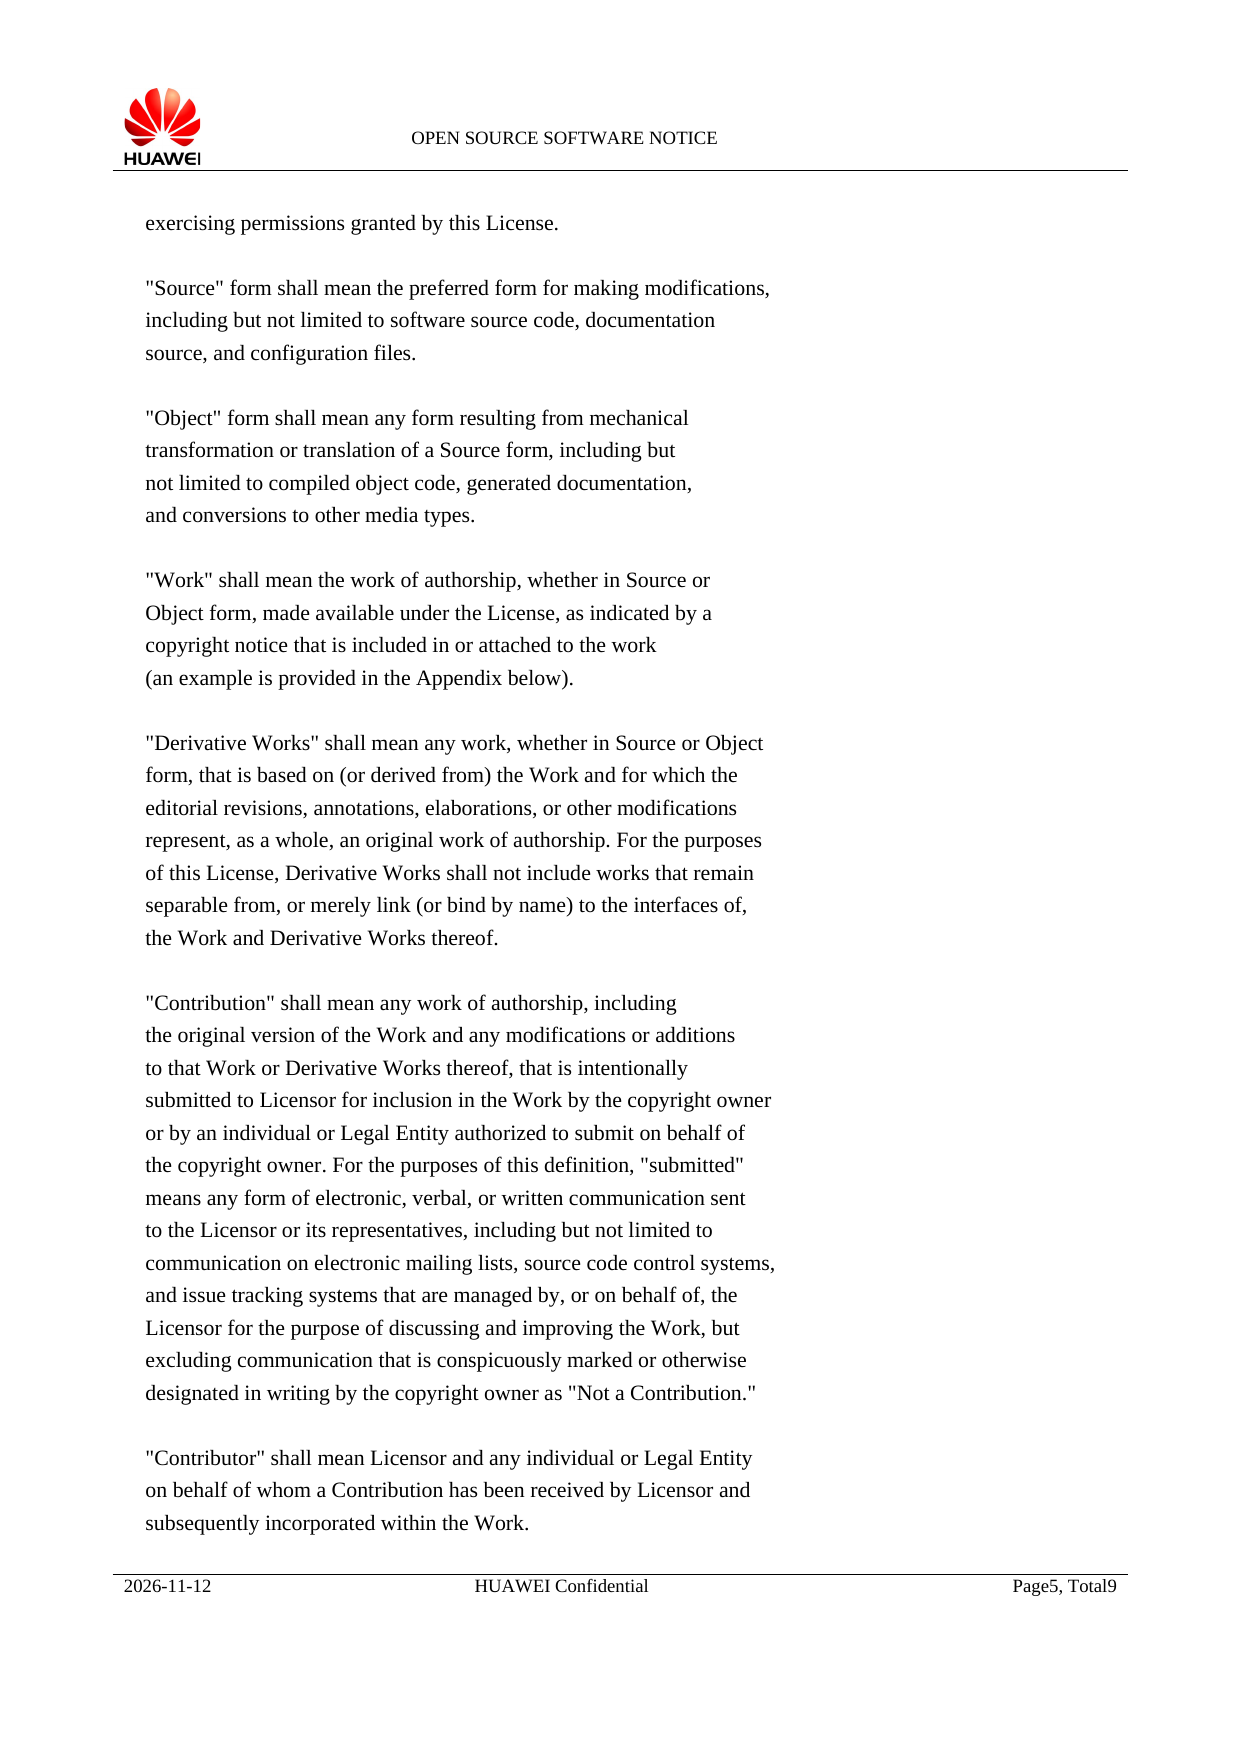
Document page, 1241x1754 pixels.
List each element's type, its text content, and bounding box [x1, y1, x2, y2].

text means any form of electronic, verbal, or written communication sent [112, 1181, 1128, 1214]
text designated in writing by the copyright owner as "Not a Contribution." [112, 1376, 1128, 1409]
text Licensor for the purpose of discussing and improving the Work, but [112, 1311, 1128, 1344]
text "Object" form shall mean any form resulting from mechanical [112, 401, 1128, 434]
text and conversions to other media types. [112, 499, 1128, 531]
text the copyright owner. For the purposes of this definition, "submitted" [112, 1149, 1128, 1181]
text separable from, or merely link (or bind by name) to the interfaces of, [112, 889, 1128, 921]
text and issue tracking systems that are managed by, or on behalf of, the [112, 1279, 1128, 1311]
text the Work and Derivative Works thereof. [112, 921, 1128, 954]
text (an example is provided in the Appendix below). [112, 661, 1128, 694]
text of this License, Derivative Works shall not include works that remain [112, 856, 1128, 889]
text form, that is based on (or derived from) the Work and for which the [112, 759, 1128, 791]
text to that Work or Derivative Works thereof, that is intentionally [112, 1051, 1128, 1084]
text communication on electronic mailing lists, source code control systems, [112, 1246, 1128, 1279]
text "Contributor" shall mean Licensor and any individual or Legal Entity [112, 1441, 1128, 1474]
text including but not limited to software source code, documentation [112, 304, 1128, 336]
text subsequently incorporated within the Work. [112, 1506, 1128, 1539]
picture [124, 88, 201, 165]
text excluding communication that is conspicuously marked or otherwise [112, 1344, 1128, 1376]
text or by an individual or Legal Entity authorized to submit on behalf of [112, 1116, 1128, 1149]
text represent, as a whole, an original work of authorship. For the purposes [112, 824, 1128, 856]
text to the Licensor or its representatives, including but not limited to [112, 1214, 1128, 1246]
text the original version of the Work and any modifications or additions [112, 1019, 1128, 1051]
text "Derivative Works" shall mean any work, whether in Source or Object [112, 726, 1128, 759]
text exercising permissions granted by this License. [112, 206, 1128, 239]
text submitted to Licensor for inclusion in the Work by the copyright owner [112, 1084, 1128, 1116]
text not limited to compiled object code, generated documentation, [112, 466, 1128, 499]
text "Source" form shall mean the preferred form for making modifications, [112, 271, 1128, 304]
text transformation or translation of a Source form, including but [112, 434, 1128, 466]
text editorial revisions, annotations, elaborations, or other modifications [112, 791, 1128, 824]
text on behalf of whom a Contribution has been received by Licensor and [112, 1474, 1128, 1506]
text Object form, made available under the License, as indicated by a [112, 596, 1128, 629]
text "Work" shall mean the work of authorship, whether in Source or [112, 564, 1128, 596]
text "Contribution" shall mean any work of authorship, including [112, 986, 1128, 1019]
text source, and configuration files. [112, 336, 1128, 369]
text copyright notice that is included in or attached to the work [112, 629, 1128, 661]
